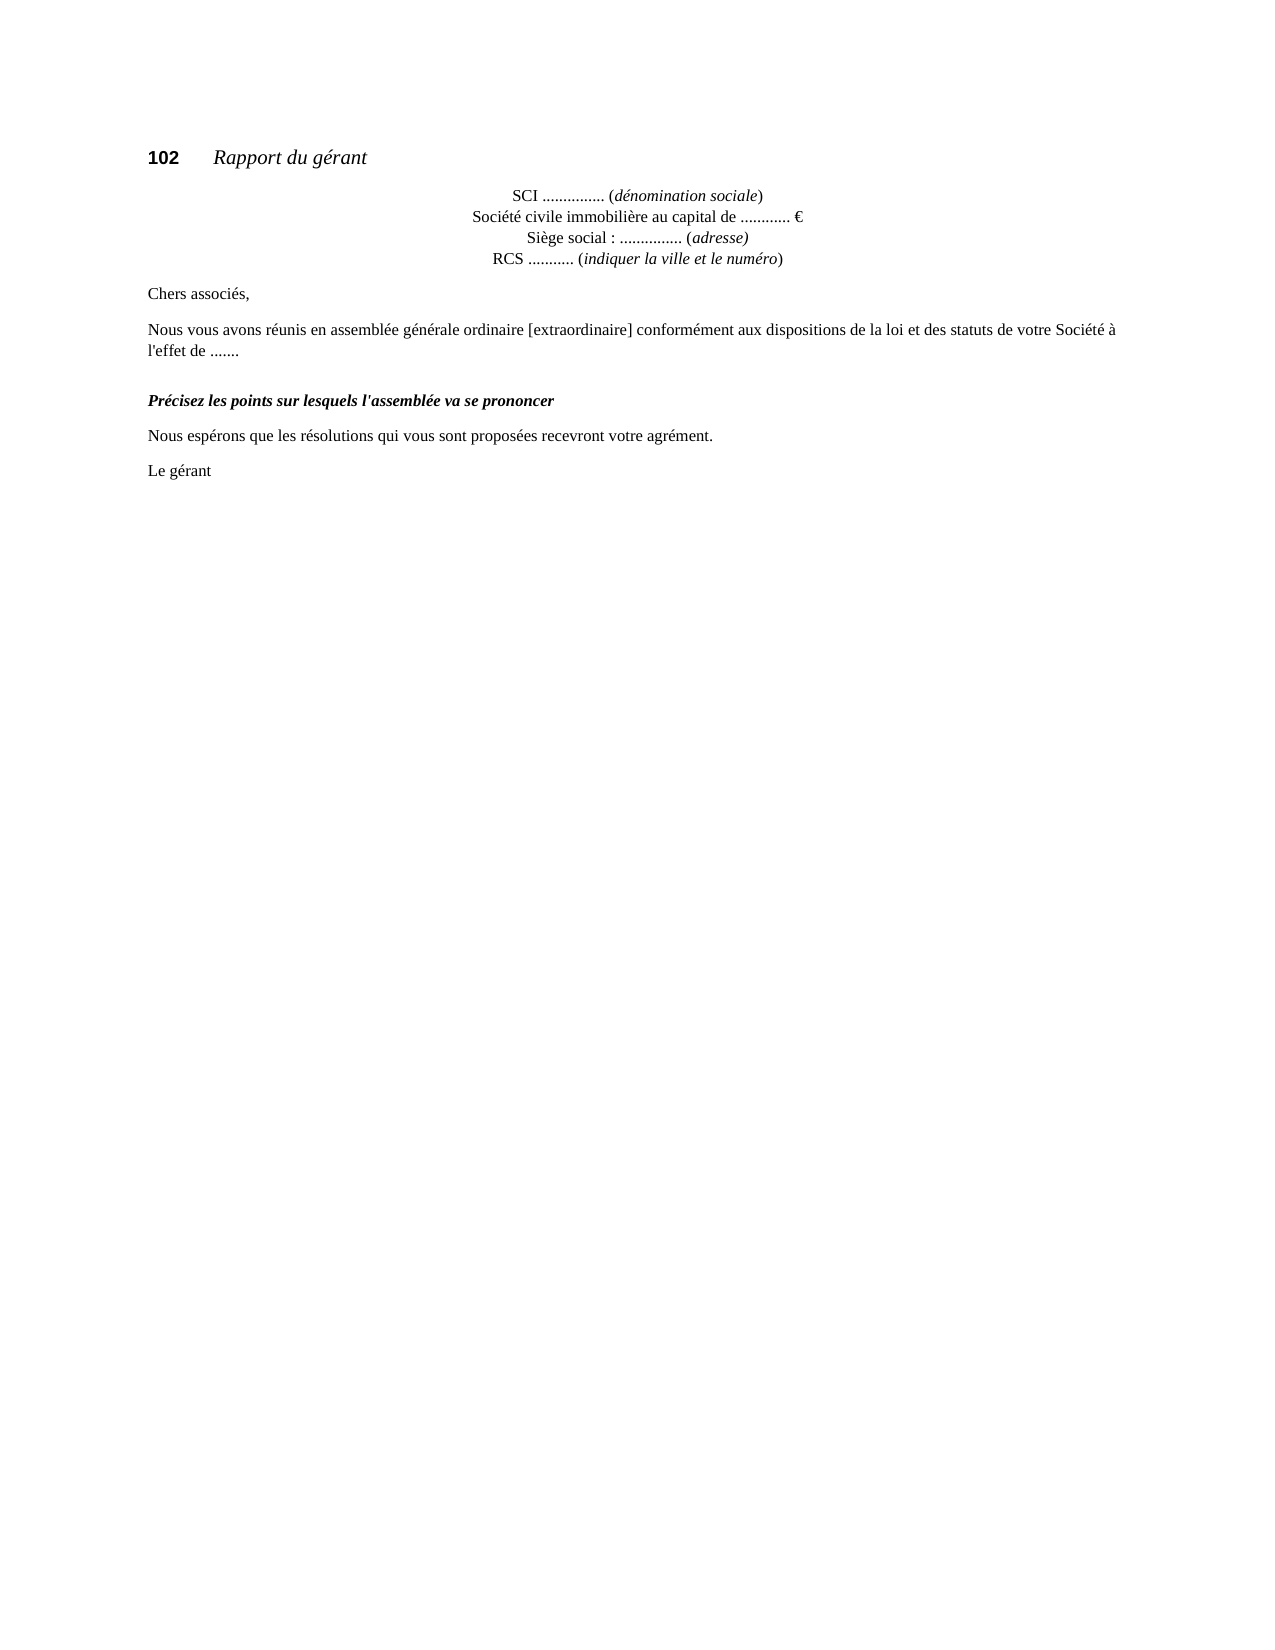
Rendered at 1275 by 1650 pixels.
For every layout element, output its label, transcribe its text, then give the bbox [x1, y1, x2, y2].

text Précisez les points sur lesquels l'assemblée va se prononcer [148, 389, 1127, 410]
text Chers associés, [148, 283, 1127, 304]
text Nous vous avons réunis en assemblée générale ordinaire [extraordinaire] conformément aux dispositions de la loi et des statuts de votre Société à l'effet de ....... [148, 318, 1127, 360]
text 102 Rapport du gérant [148, 148, 1127, 168]
text Le gérant [148, 460, 1127, 481]
text Nous espérons que les résolutions qui vous sont proposées recevront votre agrément. [148, 425, 1127, 446]
text SCI ............... (dénomination sociale) Société civile immobilière au capital de ............ € Siège social : ............... (adresse) RCS ........... (indiquer la ville et le numéro) [148, 185, 1127, 268]
